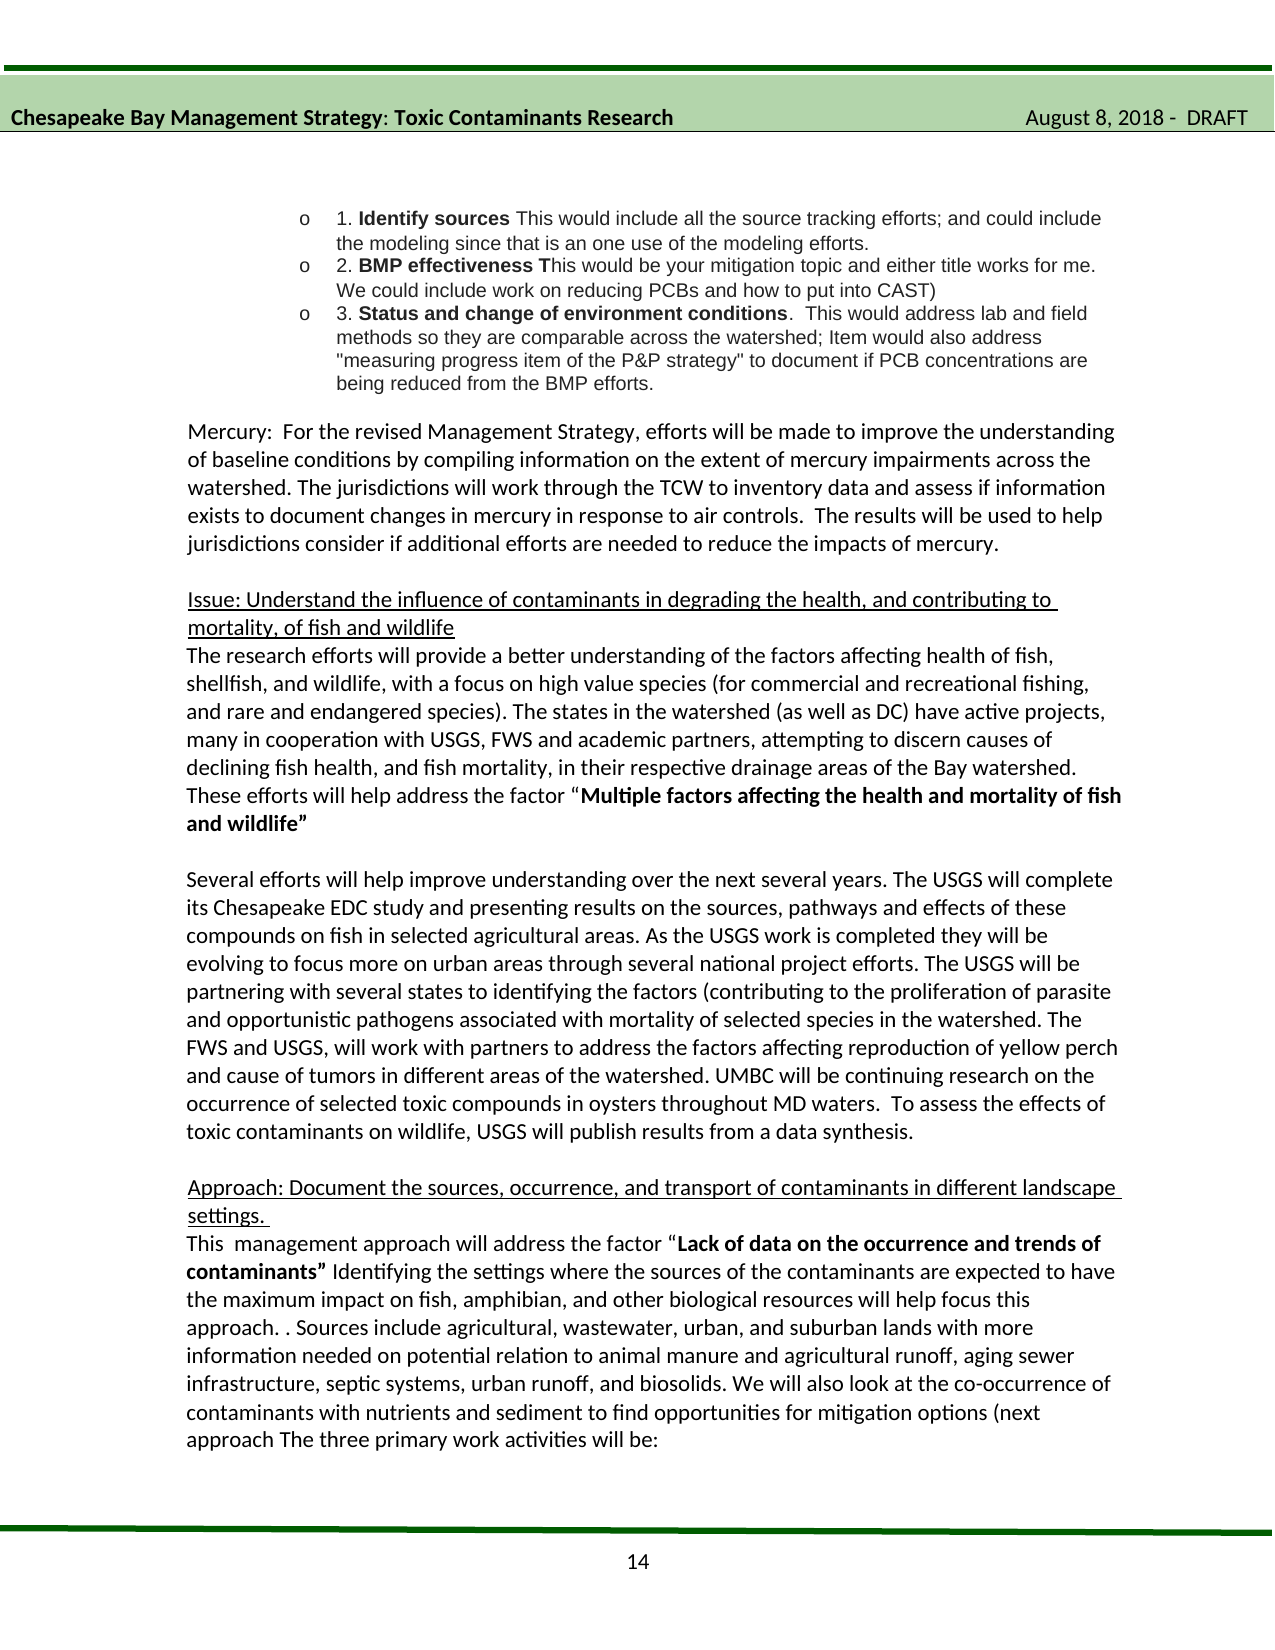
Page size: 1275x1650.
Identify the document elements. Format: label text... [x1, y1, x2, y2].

list 3. Status and change of environment conditions. This would address lab and field methods so they are comparable across the watershed; Item would also address "measuring progress item of the P&P strategy" to document if PCB concentrations are being reduced from the BMP efforts. [299, 302, 1125, 394]
list 1. Identify sources This would include all the source tracking efforts; and could include the modeling since that is an one use of the modeling efforts. [299, 207, 1125, 254]
text Mercury: For the revised Management Strategy, efforts will be made to improve the understanding of baseline conditions by compiling information on the extent of mercury impairments across the watershed. The jurisdictions will work through the TCW to inventory data and assess if information exists to document changes in mercury in response to air controls. The results will be used to help jurisdictions consider if additional efforts are needed to reduce the impacts of mercury. [187, 417, 1125, 557]
text The research efforts will provide a better understanding of the factors affecting health of fish, shellfish, and wildlife, with a focus on high value species (for commercial and recreational fishing, and rare and endangered species). The states in the watershed (as well as DC) have active projects, many in cooperation with USGS, FWS and academic partners, attempting to discern causes of declining fish health, and fish mortality, in their respective drainage areas of the Bay watershed. These efforts will help address the factor “Multiple factors affecting the health and mortality of fish and wildlife” [186, 641, 1125, 837]
text Several efforts will help improve understanding over the next several years. The USGS will complete its Chesapeake EDC study and presenting results on the sources, pathways and effects of these compounds on fish in selected agricultural areas. As the USGS work is completed they will be evolving to focus more on urban areas through several national project efforts. The USGS will be partnering with several states to identifying the factors (contributing to the proliferation of parasite and opportunistic pathogens associated with mortality of selected species in the watershed. The FWS and USGS, will work with partners to address the factors affecting reproduction of yellow perch and cause of tumors in different areas of the watershed. UMBC will be continuing research on the occurrence of selected toxic compounds in oysters throughout MD waters. To assess the effects of toxic contaminants on wildlife, USGS will publish results from a data synthesis. [186, 865, 1125, 1145]
list 2. BMP effectiveness This would be your mitigation topic and either title works for me. We could include work on reducing PCBs and how to put into CAST) [299, 254, 1125, 302]
text Issue: Understand the influence of contaminants in degrading the health, and contributing to mortality, of fish and wildlife [187, 585, 1125, 641]
text Approach: Document the sources, occurrence, and transport of contaminants in different landscape settings. [187, 1173, 1125, 1229]
text This management approach will address the factor “Lack of data on the occurrence and trends of contaminants” Identifying the settings where the sources of the contaminants are expected to have the maximum impact on fish, amphibian, and other biological resources will help focus this approach. . Sources include agricultural, wastewater, urban, and suburban lands with more information needed on potential relation to animal manure and agricultural runoff, aging sewer infrastructure, septic systems, urban runoff, and biosolids. We will also look at the co-occurrence of contaminants with nutrients and sediment to find opportunities for mitigation options (next approach The three primary work activities will be: [186, 1229, 1125, 1454]
